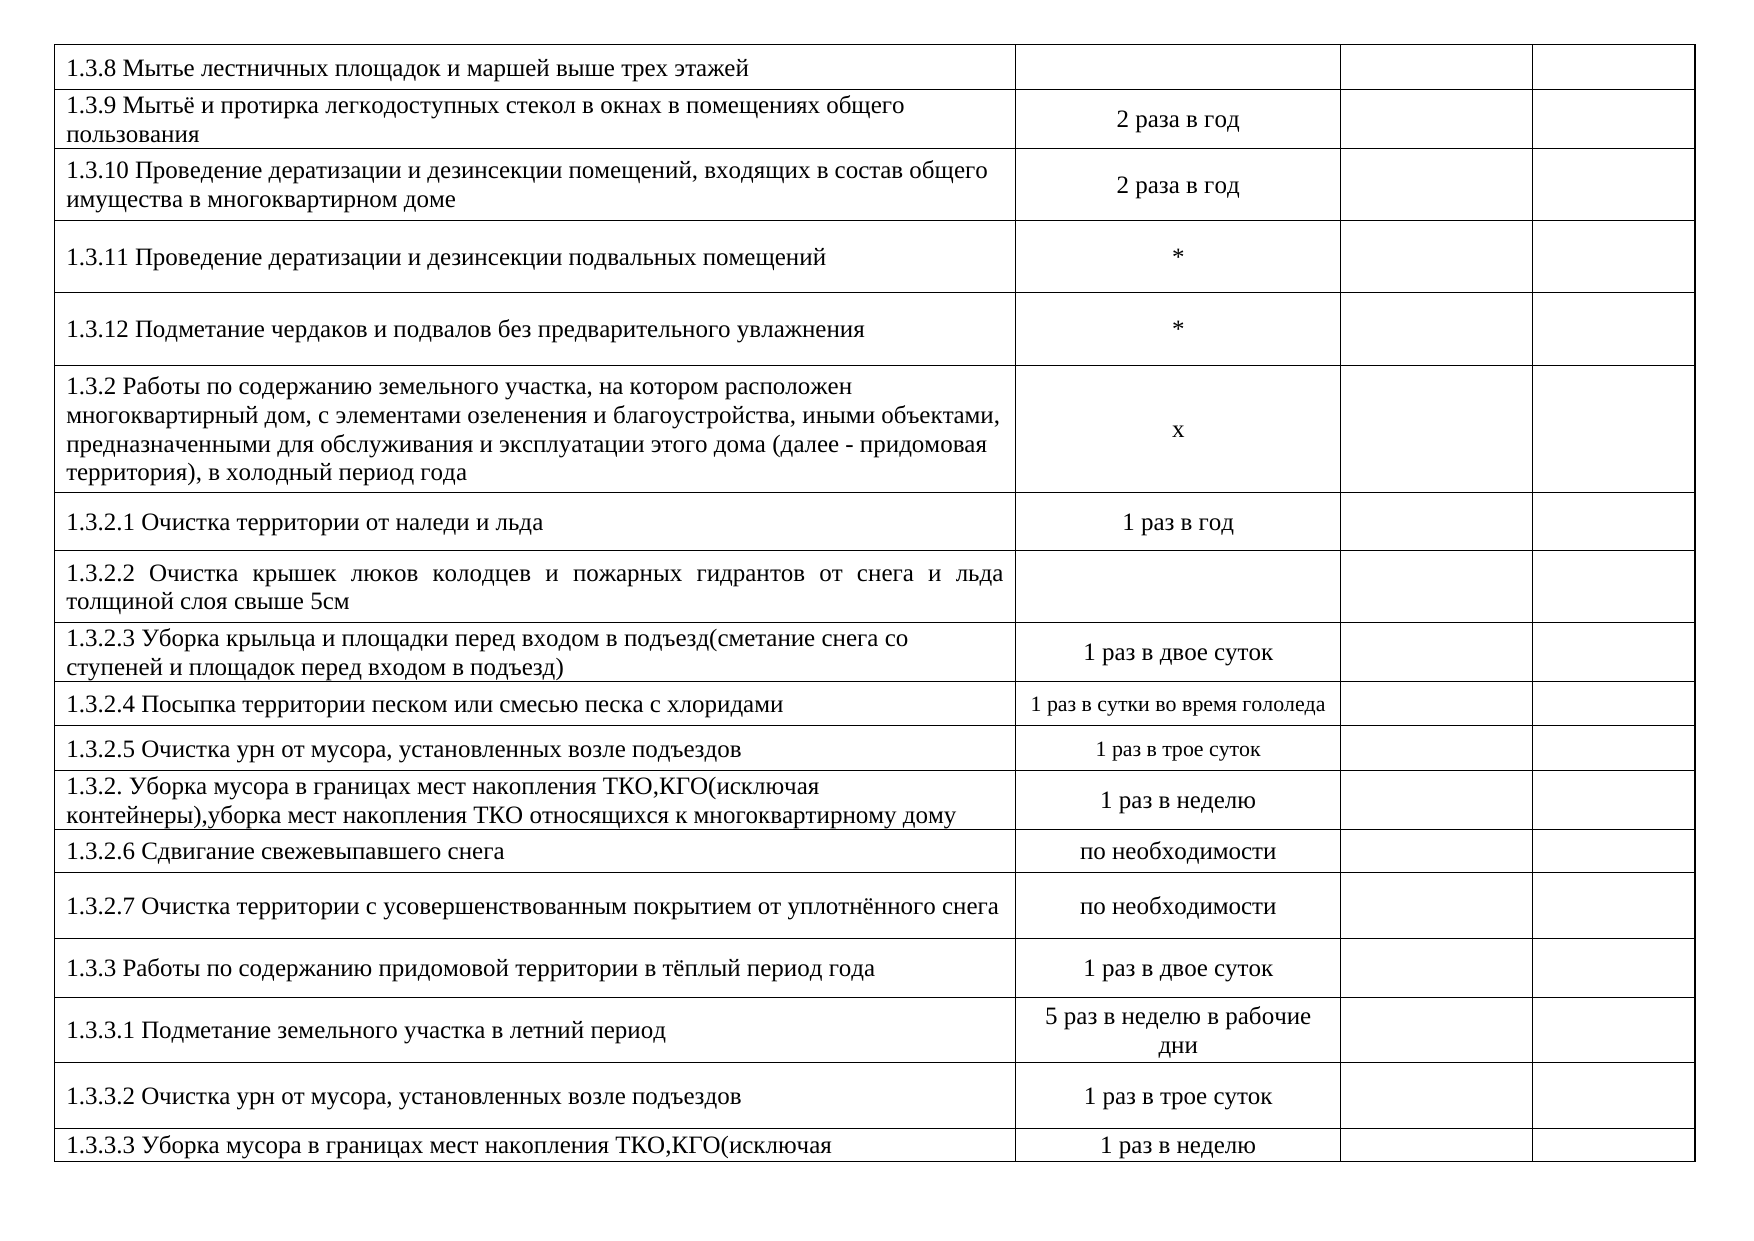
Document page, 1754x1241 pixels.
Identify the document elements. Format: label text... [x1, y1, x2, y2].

table_cell [1533, 90, 1694, 147]
table_cell [1533, 830, 1694, 872]
table_cell 1 раз в двое суток [1016, 939, 1340, 997]
table_cell [1533, 149, 1694, 220]
table_cell [1341, 771, 1532, 829]
table_cell [1341, 221, 1532, 292]
table_cell [1341, 293, 1532, 365]
table_cell [1341, 149, 1532, 220]
table_cell 1.3.8 Мытье лестничных площадок и маршей выше трех этажей [55, 45, 1015, 89]
table_cell [1533, 551, 1694, 622]
table_cell 1.3.2. Уборка мусора в границах мест накопления ТКО,КГО(исключая контейнеры),уборка мест накопления ТКО относящихся к многоквартирному дому [55, 771, 1015, 829]
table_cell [55, 1129, 1015, 1161]
table_cell [1341, 939, 1532, 997]
table_cell [1533, 1129, 1694, 1161]
table_cell [1533, 726, 1694, 770]
table_cell [1341, 726, 1532, 770]
table_cell 1.3.12 Подметание чердаков и подвалов без предварительного увлажнения [55, 293, 1015, 365]
table_cell 1.3.3 Работы по содержанию придомовой территории в тёплый период года [55, 939, 1015, 997]
table_cell 1 раз в неделю [1016, 771, 1340, 829]
table_cell 1 раз в трое суток [1016, 726, 1340, 770]
table_cell 1.3.2.6 Сдвигание свежевыпавшего снега [55, 830, 1015, 872]
table_cell [1533, 221, 1694, 292]
table_cell [1341, 1129, 1532, 1161]
table_cell [1533, 682, 1694, 725]
table_cell [1341, 873, 1532, 938]
table_cell 1 раз в трое суток [1016, 1063, 1340, 1128]
table_cell [1533, 293, 1694, 365]
table_cell * [1016, 221, 1340, 292]
table_cell * [1016, 293, 1340, 365]
table_cell 1.3.9 Мытьё и протирка легкодоступных стекол в окнах в помещениях общего пользования [55, 90, 1015, 147]
table_cell [1341, 998, 1532, 1062]
table_cell 2 раза в год [1016, 149, 1340, 220]
table_cell x [1016, 366, 1340, 492]
table_cell 1 раз в неделю [1016, 1129, 1340, 1161]
table_cell [1341, 551, 1532, 622]
table_cell по необходимости [1016, 830, 1340, 872]
table_cell [1341, 366, 1532, 492]
table_cell [1341, 90, 1532, 147]
table_cell 1.3.11 Проведение дератизации и дезинсекции подвальных помещений [55, 221, 1015, 292]
table_cell [1533, 366, 1694, 492]
table_cell [1341, 830, 1532, 872]
table_cell 1 раз в год [1016, 493, 1340, 550]
table_cell по необходимости [1016, 873, 1340, 938]
table_cell [1341, 1063, 1532, 1128]
table_cell 1.3.2.3 Уборка крыльца и площадки перед входом в подъезд(сметание снега со ступеней и площадок перед входом в подъезд) [55, 623, 1015, 681]
table_cell 1.3.3.1 Подметание земельного участка в летний период [55, 998, 1015, 1062]
table_cell [1341, 623, 1532, 681]
table_cell [1016, 551, 1340, 622]
table_cell 2 раза в год [1016, 90, 1340, 147]
table_cell [1016, 45, 1340, 89]
table_cell [1533, 998, 1694, 1062]
table_cell [1533, 623, 1694, 681]
table_cell 1.3.2.2 Очистка крышек люков колодцев и пожарных гидрантов от снега и льда толщиной слоя свыше 5см [55, 551, 1015, 622]
table_cell [1533, 1063, 1694, 1128]
table_cell [1341, 45, 1532, 89]
table_cell 1 раз в двое суток [1016, 623, 1340, 681]
table_cell [1341, 682, 1532, 725]
table_cell 1.3.10 Проведение дератизации и дезинсекции помещений, входящих в состав общего имущества в многоквартирном доме [55, 149, 1015, 220]
table_cell 1.3.2.4 Посыпка территории песком или смесью песка с хлоридами [55, 682, 1015, 725]
table_cell 1.3.3.2 Очистка урн от мусора, установленных возле подъездов [55, 1063, 1015, 1128]
table_cell [1533, 45, 1694, 89]
table_cell 1 раз в сутки во время гололеда [1016, 682, 1340, 725]
table_cell [1533, 771, 1694, 829]
table_cell 1.3.2.5 Очистка урн от мусора, установленных возле подъездов [55, 726, 1015, 770]
table_cell 5 раз в неделю в рабочие дни [1016, 998, 1340, 1062]
table_cell [1533, 939, 1694, 997]
table_cell 1.3.2 Работы по содержанию земельного участка, на котором расположен многоквартирный дом, с элементами озеленения и благоустройства, иными объектами, предназначенными для обслуживания и эксплуатации этого дома (далее - придомовая территория), в холодный период года [55, 366, 1015, 492]
table_cell 1.3.2.7 Очистка территории с усовершенствованным покрытием от уплотнённого снега [55, 873, 1015, 938]
table_cell [1533, 873, 1694, 938]
table_cell [1533, 493, 1694, 550]
table_cell 1.3.2.1 Очистка территории от наледи и льда [55, 493, 1015, 550]
table_cell [1341, 493, 1532, 550]
